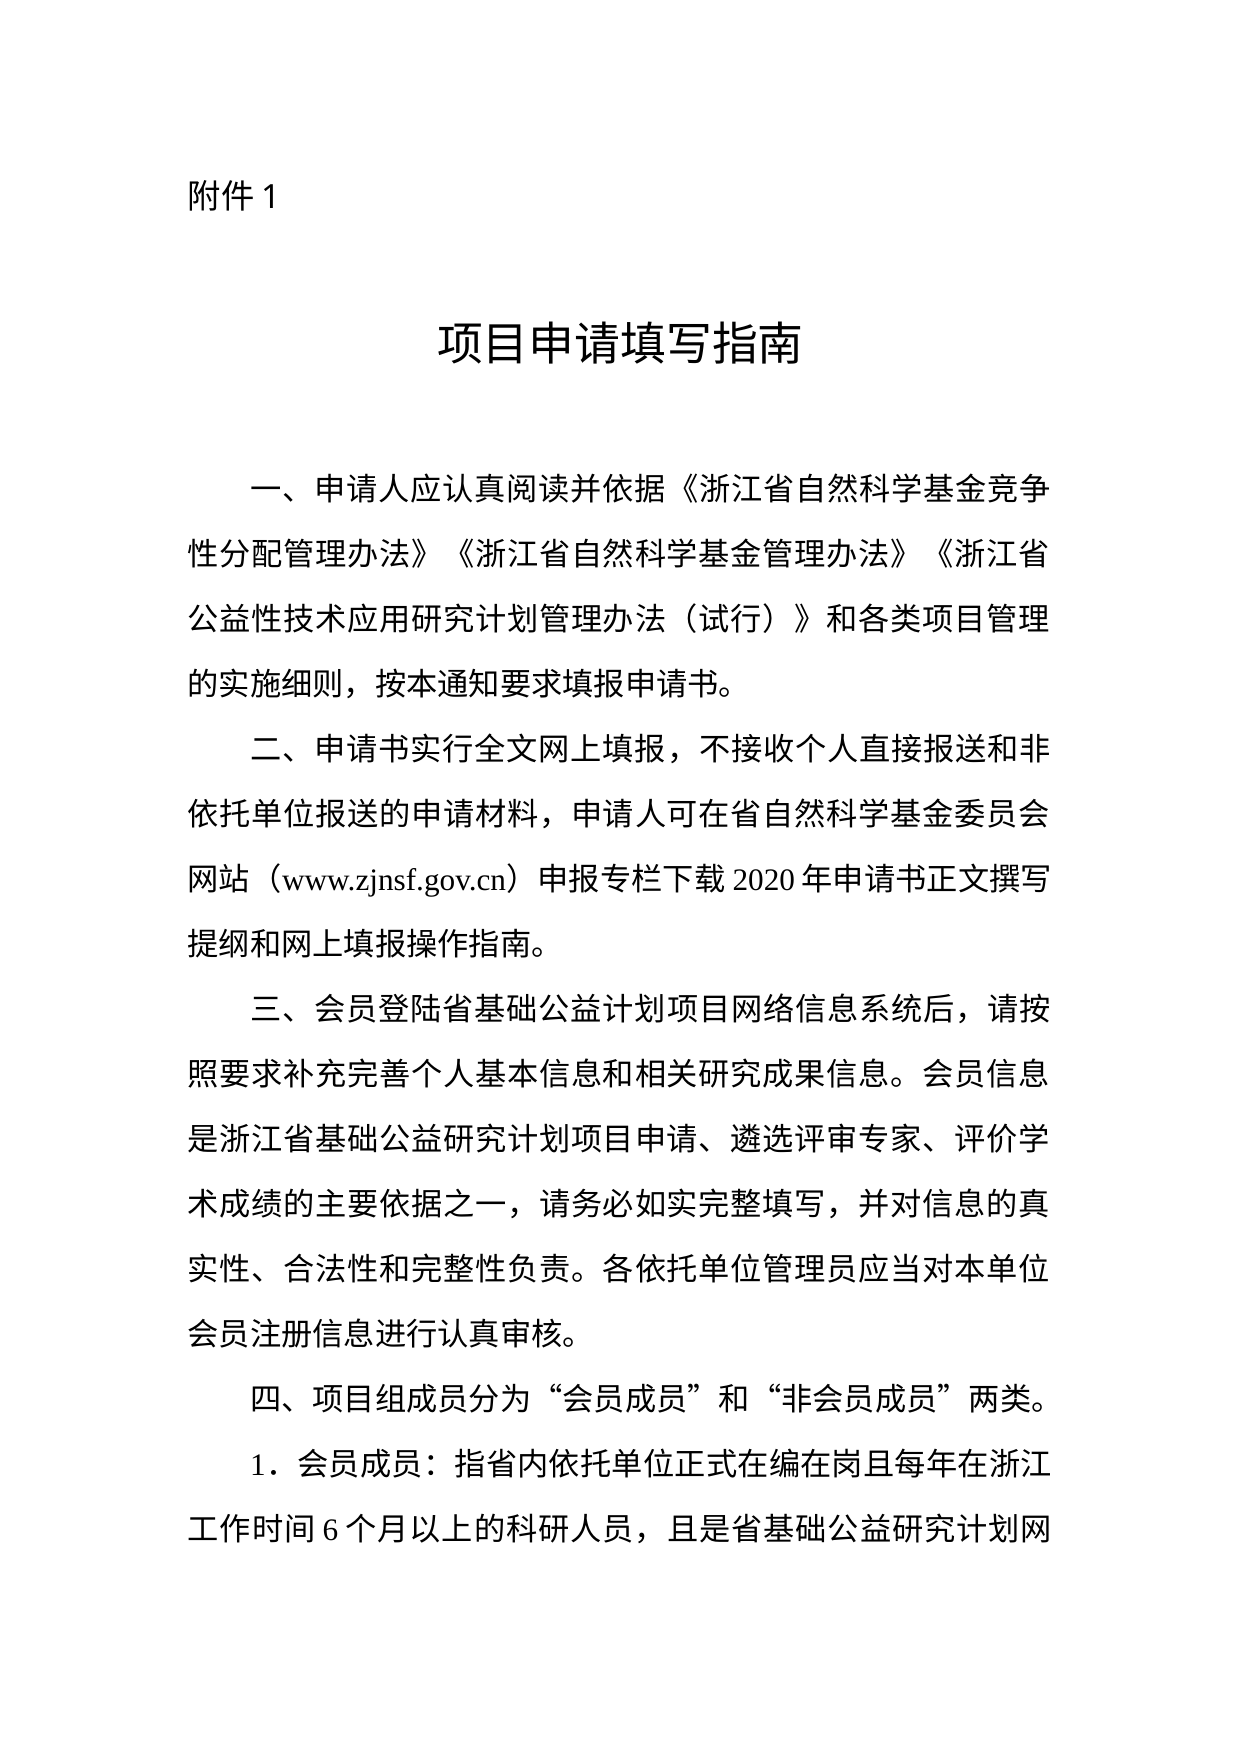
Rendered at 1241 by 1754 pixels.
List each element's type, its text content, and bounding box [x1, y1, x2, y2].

text 二、申请书实行全文网上填报，不接收个人直接报送和非依托单位报送的申请材料，申请人可在省自然科学基金委员会网站（www.zjnsf.gov.cn）申报专栏下载2020年申请书正文撰写提纲和网上填报操作指南。 [187, 714, 1053, 974]
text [187, 1429, 1053, 1559]
text 项目申请填写指南 [187, 292, 1053, 389]
text 附件1 [187, 162, 1053, 227]
text 四、项目组成员分为“会员成员”和“非会员成员”两类。 [187, 1364, 1053, 1429]
text 一、申请人应认真阅读并依据《浙江省自然科学基金竞争性分配管理办法》《浙江省自然科学基金管理办法》《浙江省公益性技术应用研究计划管理办法（试行）》和各类项目管理的实施细则，按本通知要求填报申请书。 [187, 454, 1053, 714]
text 三、会员登陆省基础公益计划项目网络信息系统后，请按照要求补充完善个人基本信息和相关研究成果信息。会员信息是浙江省基础公益研究计划项目申请、遴选评审专家、评价学术成绩的主要依据之一，请务必如实完整填写，并对信息的真实性、合法性和完整性负责。各依托单位管理员应当对本单位会员注册信息进行认真审核。 [187, 974, 1053, 1364]
